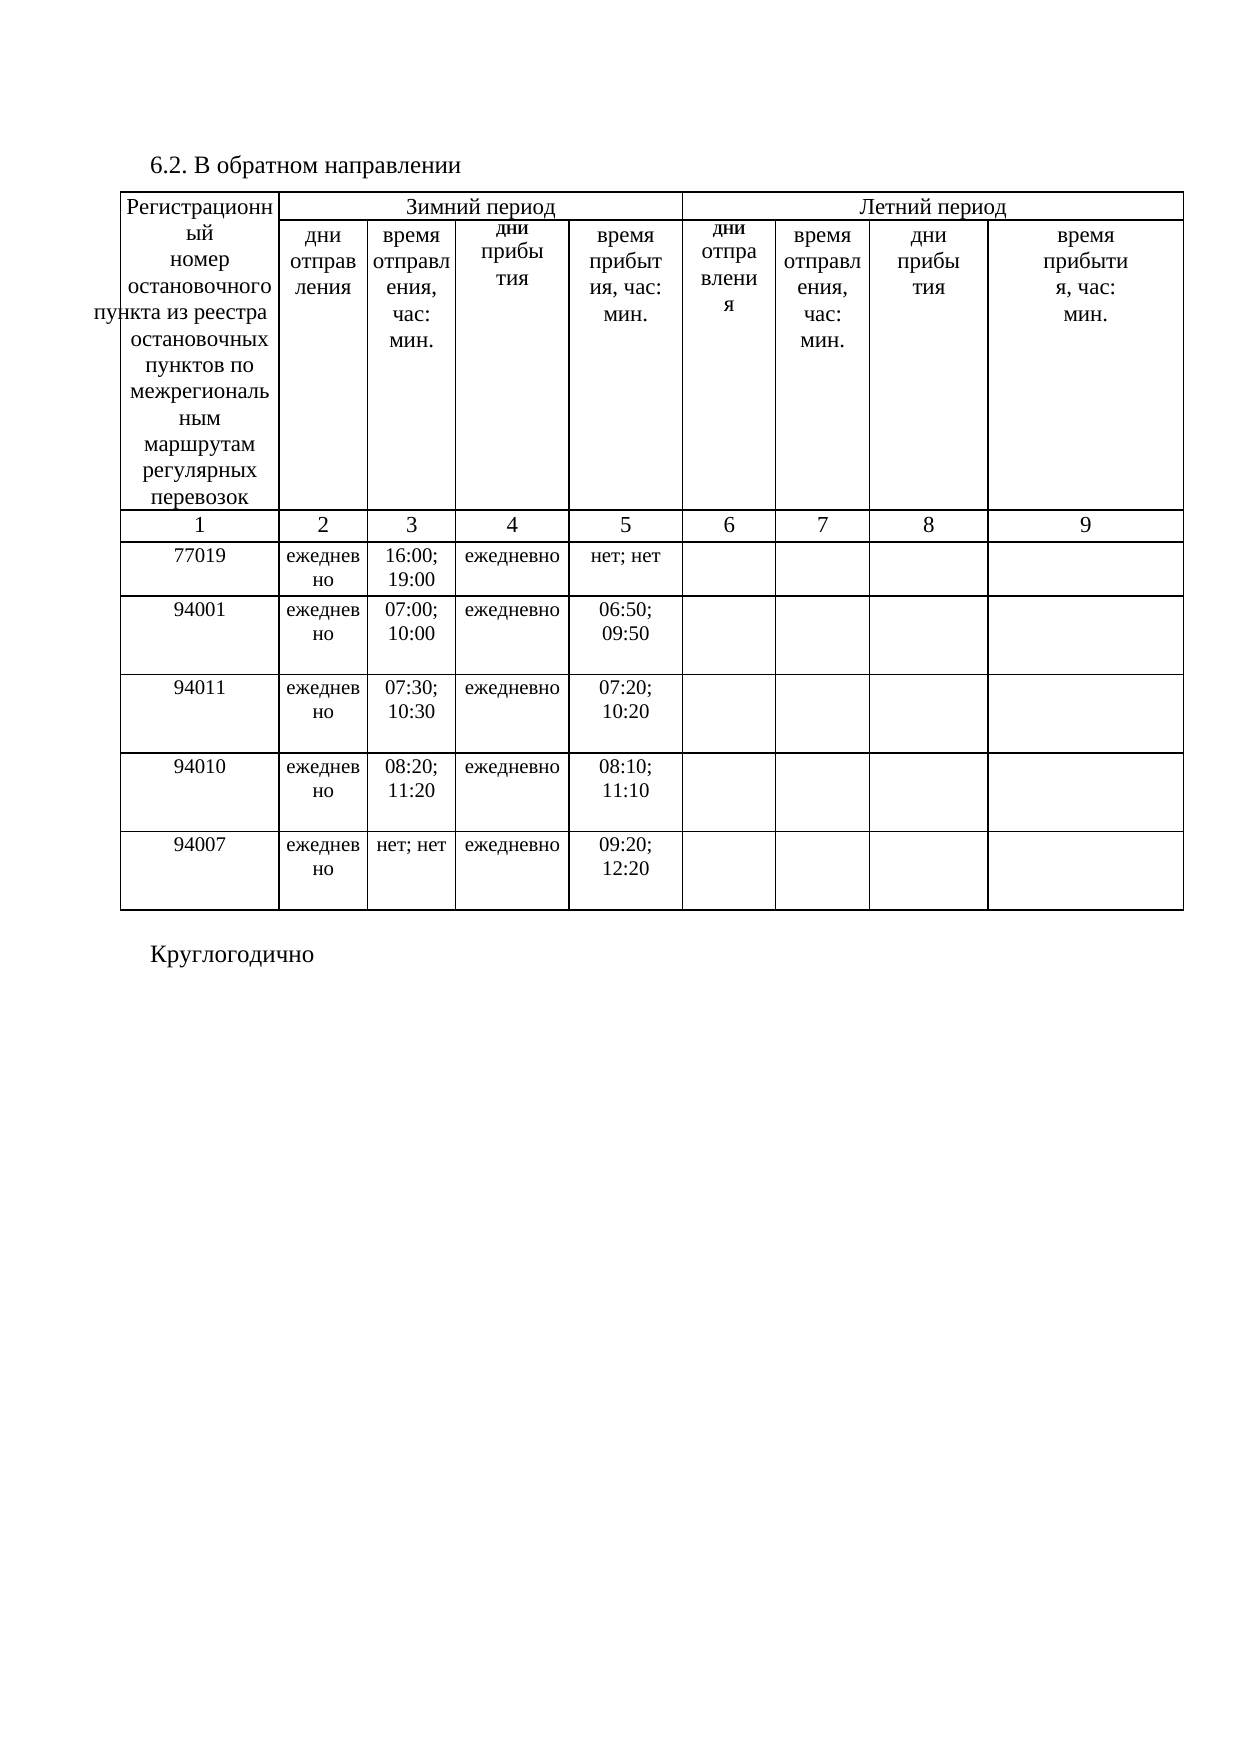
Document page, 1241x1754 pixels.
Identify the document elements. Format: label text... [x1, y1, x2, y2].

table_cell 1 [121, 511, 278, 541]
table_cell нет; нет [570, 543, 682, 595]
table_cell время отправл ения, час: мин. [776, 221, 869, 509]
table_cell время прибыт ия, час: мин. [570, 221, 682, 509]
table_cell ежедневно [280, 754, 367, 831]
table_cell [870, 832, 987, 909]
table_cell [683, 675, 775, 752]
table_cell [776, 832, 869, 909]
table_cell 94007 [121, 832, 278, 909]
table_cell 5 [570, 511, 682, 541]
table_cell [776, 675, 869, 752]
table_header Зимний период [280, 193, 682, 219]
table_cell дни отправ ления [280, 221, 367, 509]
table_cell 07:30; 10:30 [368, 675, 455, 752]
table_cell [989, 832, 1183, 909]
table_cell ежедневно [456, 675, 568, 752]
table_cell 07:00; 10:00 [368, 597, 455, 674]
table_cell 2 [280, 511, 367, 541]
table_cell 9 [989, 511, 1183, 541]
table_cell [989, 675, 1183, 752]
table_cell ДНИ прибы тия [456, 221, 568, 509]
table_cell ежедневно [456, 543, 568, 595]
table_cell 7 [776, 511, 869, 541]
table_cell время отправл ения, час: мин. [368, 221, 455, 509]
table_cell ежедневно [280, 832, 367, 909]
table_cell 07:20; 10:20 [570, 675, 682, 752]
table_cell ежедневно [280, 597, 367, 674]
text Круглогодично [150, 939, 1090, 968]
table_cell 06:50; 09:50 [570, 597, 682, 674]
table_cell [870, 754, 987, 831]
table_cell ежедневно [280, 543, 367, 595]
table_cell 6 [683, 511, 775, 541]
table_cell 3 [368, 511, 455, 541]
table_cell 16:00; 19:00 [368, 543, 455, 595]
table_cell [989, 754, 1183, 831]
table_cell [776, 754, 869, 831]
table_cell 94001 [121, 597, 278, 674]
table_cell время прибыти я, час: мин. [989, 221, 1183, 509]
table_cell [683, 754, 775, 831]
table_cell 94010 [121, 754, 278, 831]
table_cell [776, 543, 869, 595]
table_cell [870, 597, 987, 674]
table_cell 94011 [121, 675, 278, 752]
table_cell [776, 597, 869, 674]
table_cell нет; нет [368, 832, 455, 909]
table_cell 08:20; 11:20 [368, 754, 455, 831]
table_cell ежедневно [456, 754, 568, 831]
table_cell [870, 543, 987, 595]
table_cell дни прибы тия [870, 221, 987, 509]
table_cell ежедневно [280, 675, 367, 752]
table_cell 4 [456, 511, 568, 541]
table_cell [870, 675, 987, 752]
table_cell ежедневно [456, 832, 568, 909]
table_header Регистрационный номер остановочного пункта из реестра остановочных пунктов по межрегиональным маршрутам регулярных перевозок [121, 193, 278, 509]
table_cell 09:20; 12:20 [570, 832, 682, 909]
table_cell 8 [870, 511, 987, 541]
text 6.2. В обратном направлении [150, 150, 1090, 179]
table_cell [989, 543, 1183, 595]
table_cell [683, 832, 775, 909]
table_cell ежедневно [456, 597, 568, 674]
table_cell [989, 597, 1183, 674]
table_cell [683, 543, 775, 595]
table_cell 77019 [121, 543, 278, 595]
table_cell 08:10; 11:10 [570, 754, 682, 831]
table_header Летний период [683, 193, 1183, 219]
table_cell ДНИ отпра влени я [683, 221, 775, 509]
table_cell [683, 597, 775, 674]
